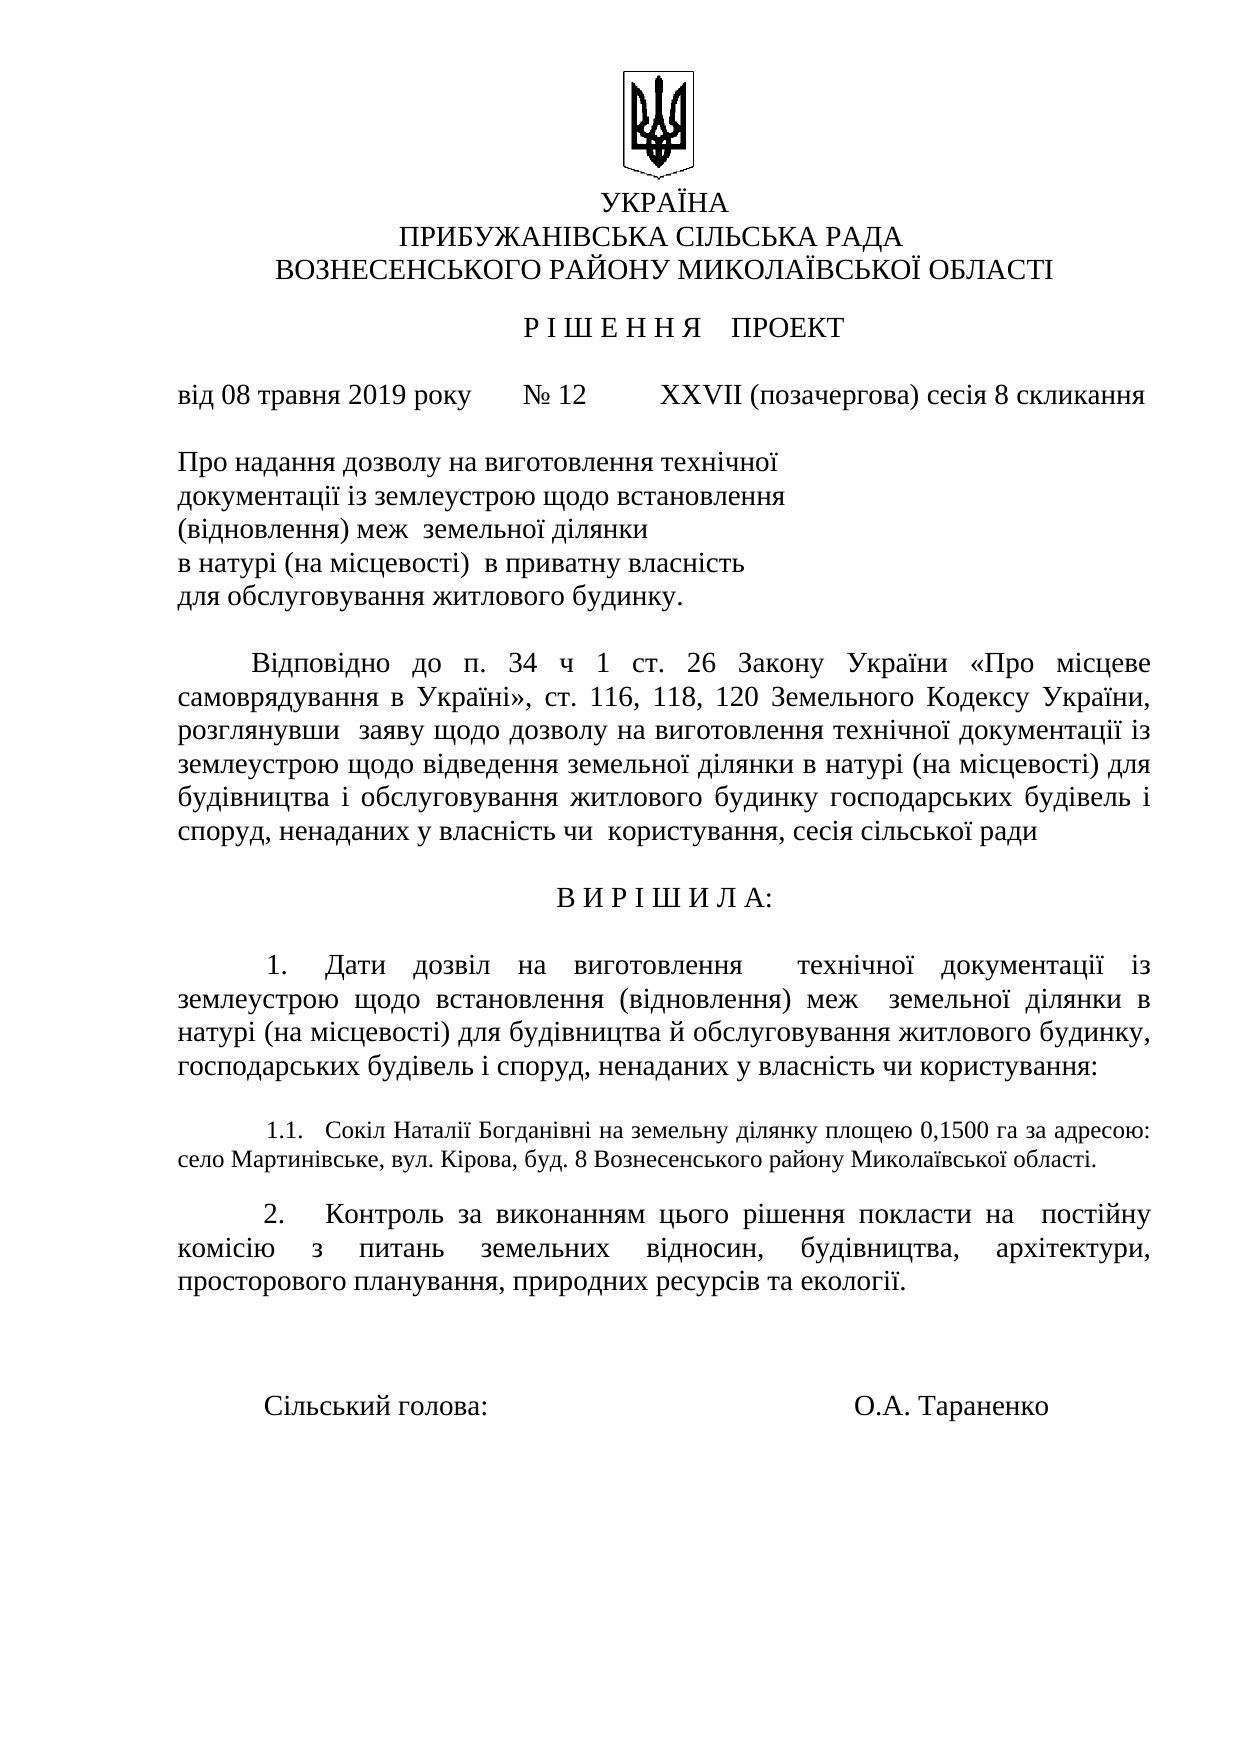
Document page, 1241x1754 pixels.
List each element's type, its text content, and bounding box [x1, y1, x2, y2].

text В И Р І Ш И Л А: [177, 880, 1152, 914]
text для обслуговування житлового будинку. [177, 578, 1152, 612]
text (відновлення) меж земельної ділянки [177, 511, 1152, 545]
picture [620, 69, 695, 182]
list Сокіл Наталії Богданівні на земельну ділянку площею 0,1500 га за адресою: село Мартинівське, вул. Кірова, буд. 8 Вознесенського району Миколаївської області. [177, 1115, 1152, 1172]
text документації із землеустрою щодо встановлення [177, 478, 1152, 511]
list Контроль за виконанням цього рішення покласти на постійну комісію з питань земельних відносин, будівництва, архітектури, просторового планування, природних ресурсів та екології. [177, 1196, 1152, 1297]
text Р І Ш Е Н Н Я ПРОЕКТ [177, 310, 1152, 343]
text від 08 травня 2019 року № 12 ХХVІІ (позачергова) сесія 8 скликання [177, 377, 1152, 411]
list Дати дозвіл на виготовлення технічної документації із землеустрою щодо встановлення (відновлення) меж земельної ділянки в натурі (на місцевості) для будівництва й обслуговування житлового будинку, господарських будівель і споруд, ненаданих у власність чи користування: [177, 947, 1152, 1081]
text ПРИБУЖАНІВСЬКА СІЛЬСЬКА РАДА [325, 219, 1152, 252]
text Про надання дозволу на виготовлення технічної [177, 444, 1152, 478]
text Відповідно до п. 34 ч 1 ст. 26 Закону України «Про місцеве самоврядування в Україні», ст. 116, 118, 120 Земельного Кодексу України, розглянувши заяву щодо дозволу на виготовлення технічної документації із землеустрою щодо відведення земельної ділянки в натурі (на місцевості) для будівництва і обслуговування житлового будинку господарських будівель і споруд, ненаданих у власність чи користування, сесія сільської ради [177, 645, 1152, 847]
text УКРАЇНА [177, 185, 1152, 219]
list Сільський голова: О.А. Тараненко [264, 1388, 1152, 1422]
text в натурі (на місцевості) в приватну власність [177, 545, 1152, 578]
text ВОЗНЕСЕНСЬКОГО РАЙОНУ МИКОЛАЇВСЬКОЇ ОБЛАСТІ [177, 252, 1152, 286]
